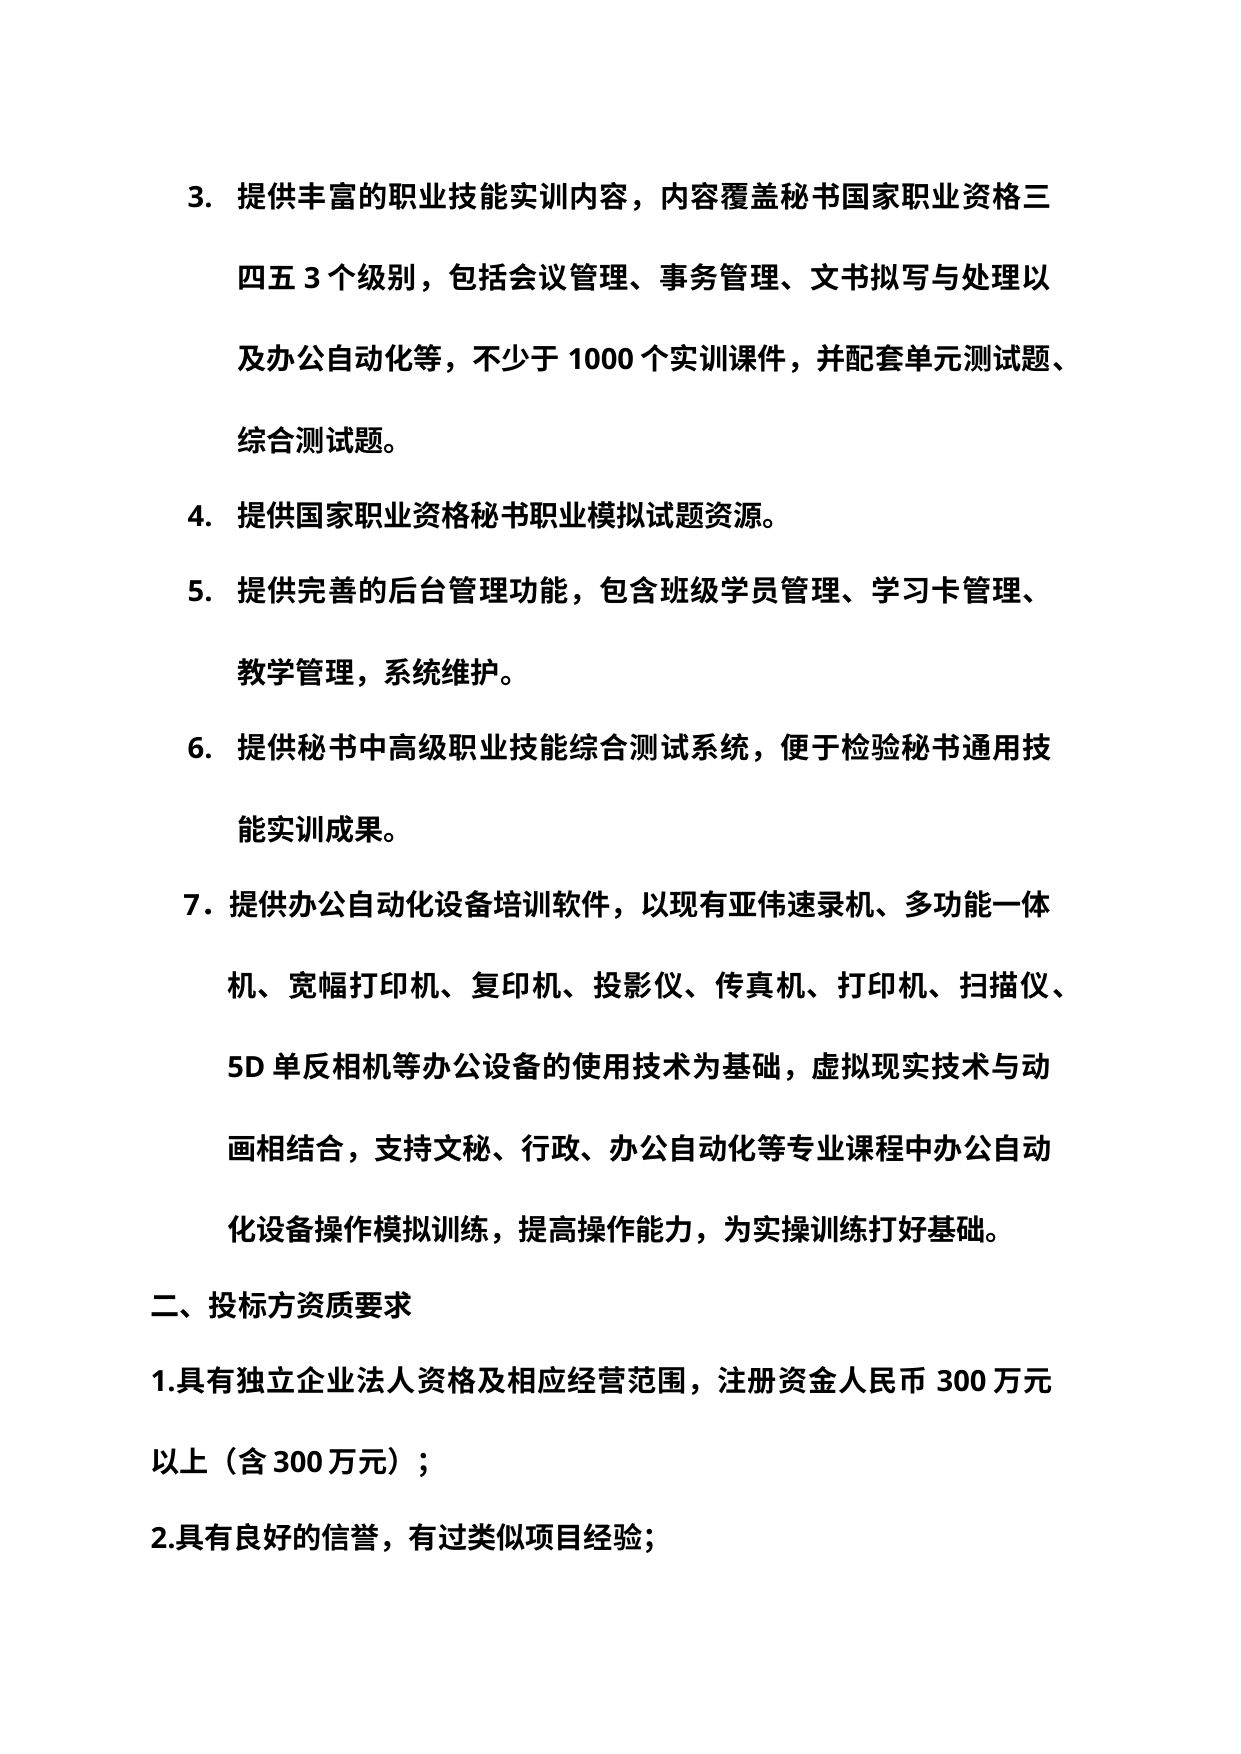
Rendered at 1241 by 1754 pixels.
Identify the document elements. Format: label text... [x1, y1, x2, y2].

list 7．提供办公自动化设备培训软件，以现有亚伟速录机、多功能一体机、宽幅打印机、复印机、投影仪、传真机、打印机、扫描仪、5D单反相机等办公设备的使用技术为基础，虚拟现实技术与动画相结合，支持文秘、行政、办公自动化等专业课程中办公自动化设备操作模拟训练，提高操作能力，为实操训练打好基础。 [183, 870, 1053, 1260]
list 提供国家职业资格秘书职业模拟试题资源。 [187, 481, 1053, 546]
list 2.具有良好的信誉，有过类似项目经验； [150, 1503, 1053, 1568]
list 提供秘书中高级职业技能综合测试系统，便于检验秘书通用技能实训成果。 [187, 713, 1053, 860]
list 1.具有独立企业法人资格及相应经营范围，注册资金人民币300万元以上（含300万元）； [150, 1346, 1053, 1493]
list 提供丰富的职业技能实训内容，内容覆盖秘书国家职业资格三四五3个级别，包括会议管理、事务管理、文书拟写与处理以及办公自动化等，不少于1000个实训课件，并配套单元测试题、综合测试题。 [187, 162, 1053, 471]
list 二、投标方资质要求 [150, 1271, 1053, 1336]
list 提供完善的后台管理功能，包含班级学员管理、学习卡管理、教学管理，系统维护。 [187, 557, 1053, 703]
